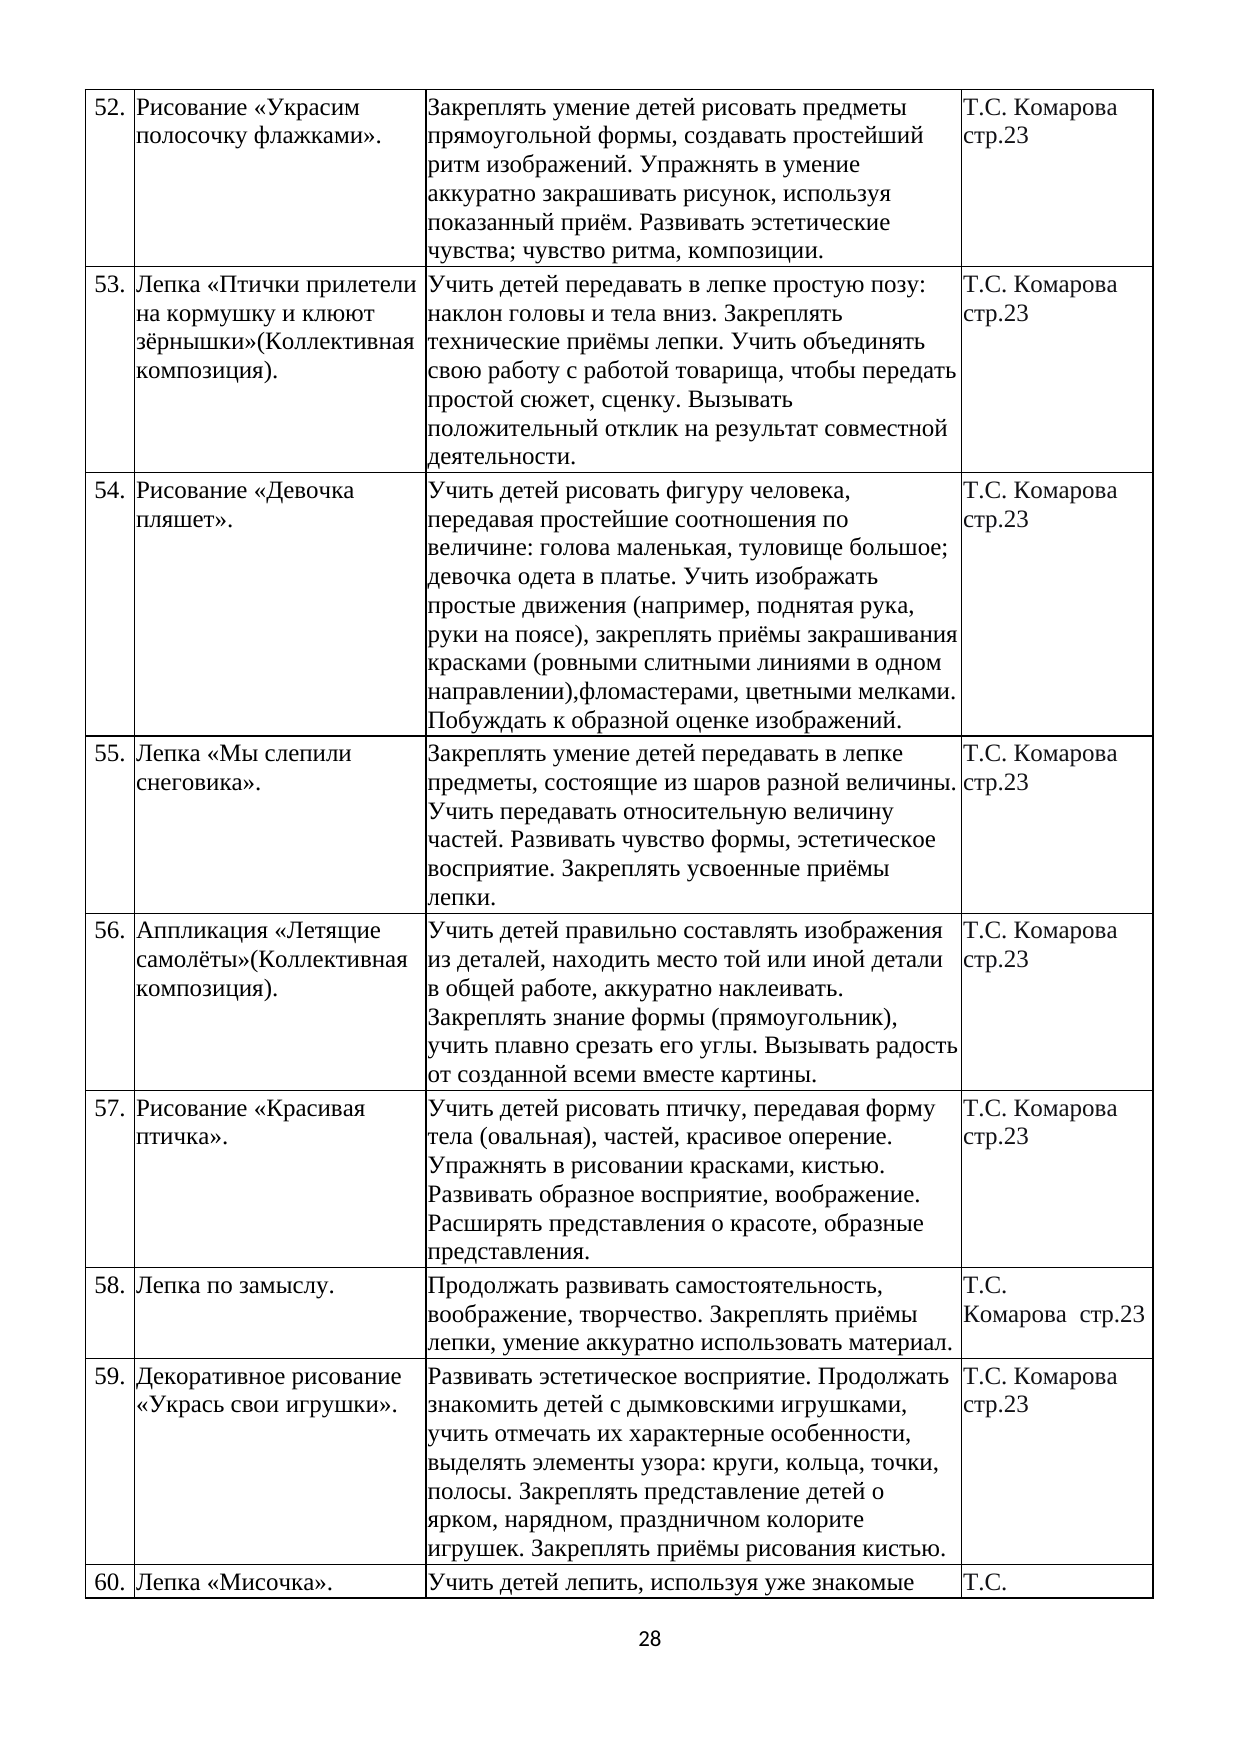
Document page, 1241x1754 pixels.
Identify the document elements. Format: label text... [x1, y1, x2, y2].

table_cell Т.С. Комарова стр.23 [962, 267, 1152, 472]
table_cell Рисование «Красивая птичка». [135, 1091, 425, 1267]
table_cell Учить детей рисовать птичку, передавая форму тела (овальная), частей, красивое оперение. Упражнять в рисовании красками, кистью. Развивать образное восприятие, воображение. Расширять представления о красоте, образные представления. [427, 1091, 961, 1267]
table_cell Лепка по замыслу. [135, 1268, 425, 1358]
table_cell 56. [86, 914, 134, 1089]
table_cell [427, 1565, 961, 1597]
table_cell Аппликация «Летящие самолёты»(Коллективная композиция). [135, 914, 425, 1089]
table_cell 52. [86, 90, 134, 266]
table_cell Т.С. Комарова стр.23 [962, 737, 1152, 912]
table_cell 58. [86, 1268, 134, 1358]
table_cell Т.С. Комарова стр.23 [962, 1359, 1152, 1564]
table_cell Декоративное рисование «Укрась свои игрушки». [135, 1359, 425, 1564]
table_cell Лепка «Птички прилетели на кормушку и клюют зёрнышки»(Коллективная композиция). [135, 267, 425, 472]
table_cell Т.С. Комарова стр.23 [962, 90, 1152, 266]
table_cell Рисование «Девочка пляшет». [135, 473, 425, 735]
table_cell Учить детей правильно составлять изображения из деталей, находить место той или иной детали в общей работе, аккуратно наклеивать. Закреплять знание формы (прямоугольник), учить плавно срезать его углы. Вызывать радость от созданной всеми вместе картины. [427, 914, 961, 1089]
table_cell Лепка «Мы слепили снеговика». [135, 737, 425, 912]
table_cell Лепка «Мисочка». [135, 1565, 425, 1597]
table_cell Т.С. Комарова стр.23 [962, 473, 1152, 735]
table_cell 59. [86, 1359, 134, 1564]
table_cell Учить детей передавать в лепке простую позу: наклон головы и тела вниз. Закреплять технические приёмы лепки. Учить объединять свою работу с работой товарища, чтобы передать простой сюжет, сценку. Вызывать положительный отклик на результат совместной деятельности. [427, 267, 961, 472]
table_cell Закреплять умение детей передавать в лепке предметы, состоящие из шаров разной величины. Учить передавать относительную величину частей. Развивать чувство формы, эстетическое восприятие. Закреплять усвоенные приёмы лепки. [427, 737, 961, 912]
table_cell Рисование «Украсим полосочку флажками». [135, 90, 425, 266]
table_cell Развивать эстетическое восприятие. Продолжать знакомить детей с дымковскими игрушками, учить отмечать их характерные особенности, выделять элементы узора: круги, кольца, точки, полосы. Закреплять представление детей о ярком, нарядном, праздничном колорите игрушек. Закреплять приёмы рисования кистью. [427, 1359, 961, 1564]
table_cell 55. [86, 737, 134, 912]
table_cell 60. [86, 1565, 134, 1597]
table_cell Закреплять умение детей рисовать предметы прямоугольной формы, создавать простейший ритм изображений. Упражнять в умение аккуратно закрашивать рисунок, используя показанный приём. Развивать эстетические чувства; чувство ритма, композиции. [427, 90, 961, 266]
table_cell 54. [86, 473, 134, 735]
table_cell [962, 1565, 1152, 1597]
table_cell Т.С. Комарова стр.23 [962, 914, 1152, 1089]
table_cell Т.С. Комарова стр.23 [962, 1091, 1152, 1267]
table_cell Т.С. Комарова стр.23 [962, 1268, 1152, 1358]
table_cell 57. [86, 1091, 134, 1267]
table_cell 53. [86, 267, 134, 472]
table_cell Учить детей рисовать фигуру человека, передавая простейшие соотношения по величине: голова маленькая, туловище большое; девочка одета в платье. Учить изображать простые движения (например, поднятая рука, руки на поясе), закреплять приёмы закрашивания красками (ровными слитными линиями в одном направлении),фломастерами, цветными мелками. Побуждать к образной оценке изображений. [427, 473, 961, 735]
table_cell Продолжать развивать самостоятельность, воображение, творчество. Закреплять приёмы лепки, умение аккуратно использовать материал. [427, 1268, 961, 1358]
